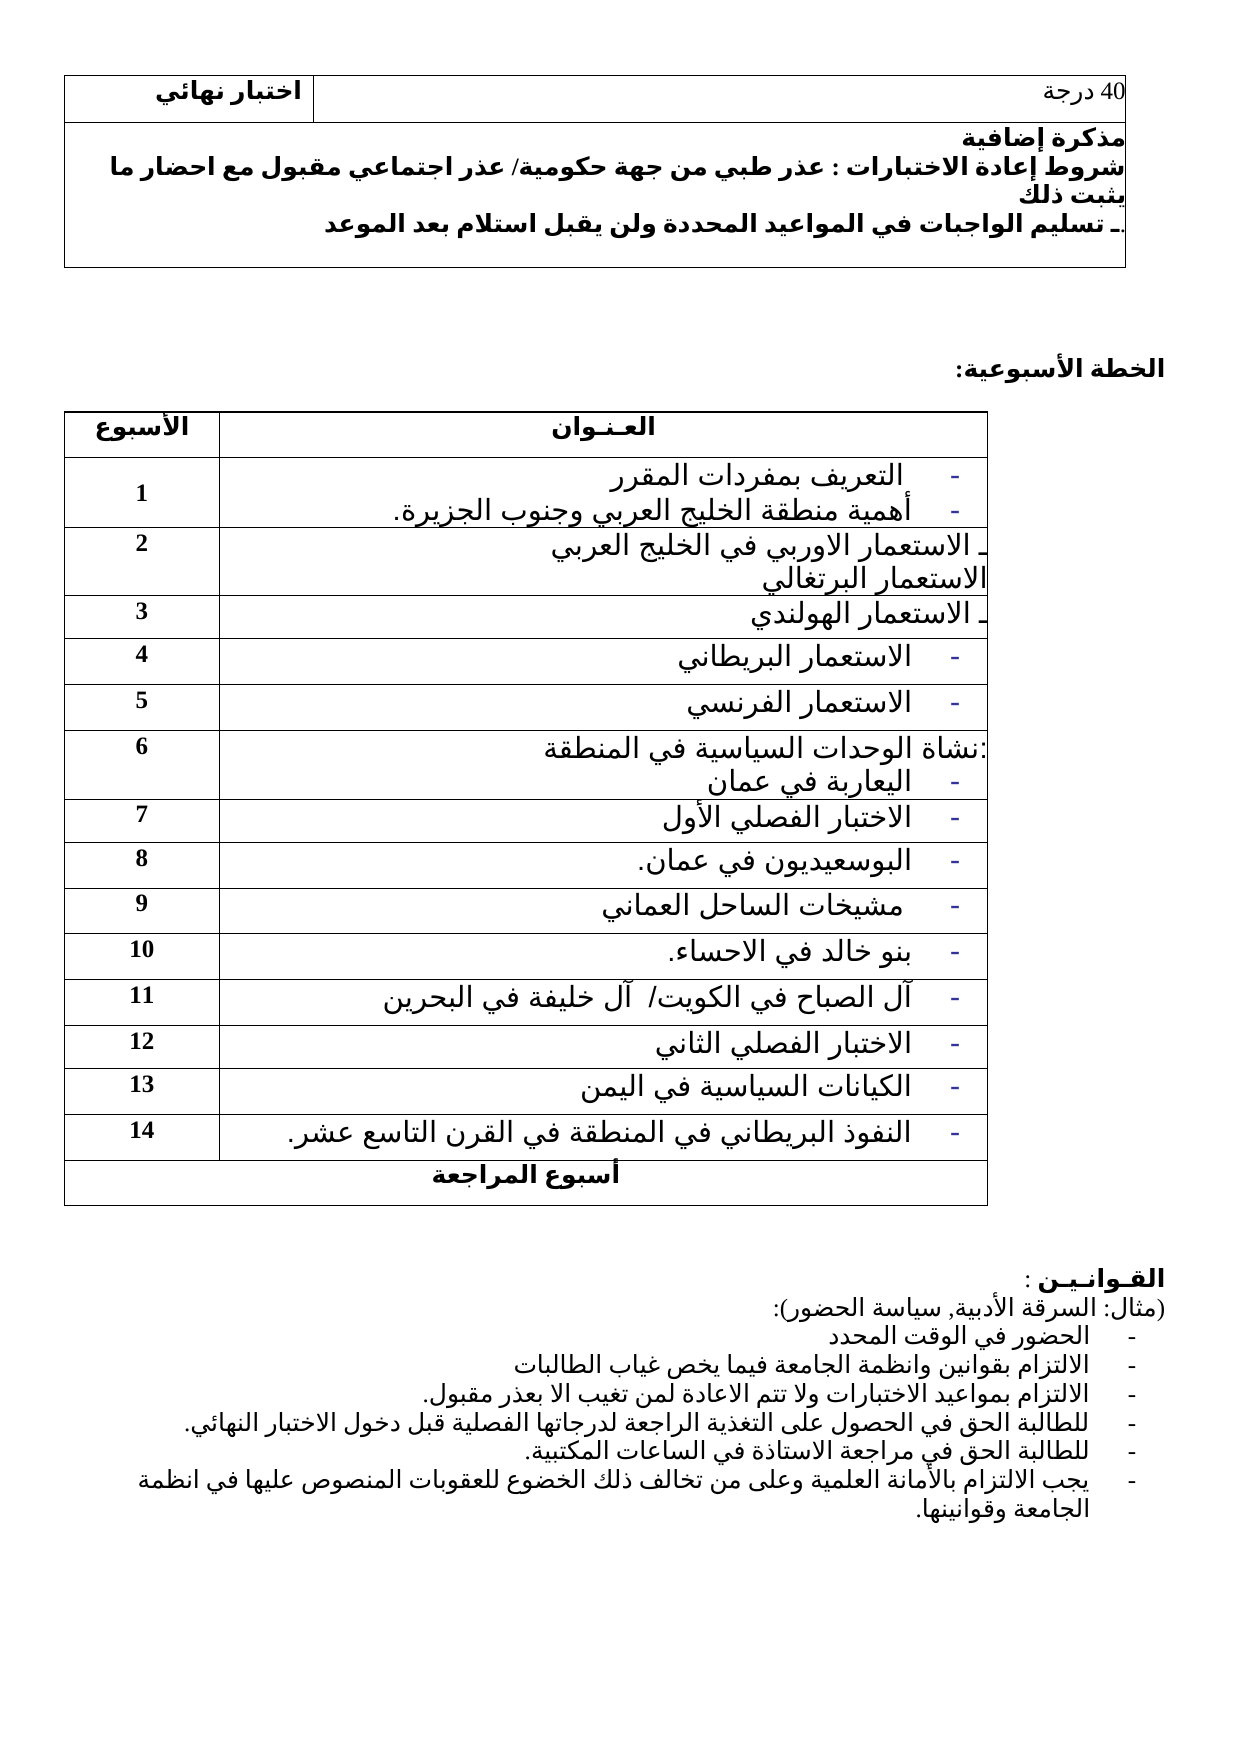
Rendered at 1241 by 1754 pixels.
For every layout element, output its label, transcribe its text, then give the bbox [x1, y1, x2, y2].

table_cell نشاة الوحدات السياسية في المنطقة: اليعاربة في عمان [220, 731, 987, 798]
table_cell ـ الاستعمار الاوربي في الخليج العربي الاستعمار البرتغالي [220, 528, 987, 595]
text القـوانـيـن : [75, 1264, 1165, 1293]
table_cell مشيخات الساحل العماني [220, 889, 987, 933]
table_cell الاختبار الفصلي الثاني [220, 1026, 987, 1068]
text الخطة الأسبوعية: [75, 354, 1165, 383]
table_cell 4 [65, 639, 219, 684]
table_cell أسبوع المراجعة [65, 1161, 987, 1205]
table_cell 12 [65, 1026, 219, 1068]
table_cell النفوذ البريطاني في المنطقة في القرن التاسع عشر. [220, 1115, 987, 1159]
table_cell ـ الاستعمار الهولندي [220, 596, 987, 638]
table_cell آل الصباح في الكويت/ آل خليفة في البحرين [220, 980, 987, 1025]
table_cell 7 [65, 800, 219, 842]
table_cell البوسعيديون في عمان. [220, 843, 987, 887]
table_cell 1 [65, 458, 219, 527]
text (مثال: السرقة الأدبية, سياسة الحضور): [75, 1293, 1165, 1321]
table_cell 11 [65, 980, 219, 1025]
table_cell 13 [65, 1069, 219, 1114]
list الالتزام بقوانين وانظمة الجامعة فيما يخص غياب الطالبات [75, 1350, 1128, 1379]
table_cell الكيانات السياسية في اليمن [220, 1069, 987, 1114]
list يجب الالتزام بالأمانة العلمية وعلى من تخالف ذلك الخضوع للعقوبات المنصوص عليها في انظمة الجامعة وقوانينها. [75, 1465, 1128, 1523]
table_cell التعريف بمفردات المقرر أهمية منطقة الخليج العربي وجنوب الجزيرة. [220, 458, 987, 527]
list للطالبة الحق في الحصول على التغذية الراجعة لدرجاتها الفصلية قبل دخول الاختبار النهائي. [75, 1408, 1128, 1436]
table_cell بنو خالد في الاحساء. [220, 934, 987, 979]
table_cell 40 درجة [314, 76, 1125, 122]
table_header الأسبوع [65, 413, 219, 457]
list الحضور في الوقت المحدد [75, 1321, 1128, 1350]
list الالتزام بمواعيد الاختبارات ولا تتم الاعادة لمن تغيب الا بعذر مقبول. [75, 1379, 1128, 1408]
table_cell 14 [65, 1115, 219, 1159]
table_cell 10 [65, 934, 219, 979]
table_cell اختبار نهائي [65, 76, 313, 122]
table_cell 8 [65, 843, 219, 887]
table_cell الاختبار الفصلي الأول [220, 800, 987, 842]
table_cell مذكرة إضافية شروط إعادة الاختبارات : عذر طبي من جهة حكومية/ عذر اجتماعي مقبول مع احضار ما يثبت ذلك ـ تسليم الواجبات في المواعيد المحددة ولن يقبل استلام بعد الموعد. [65, 123, 1125, 267]
table_cell 2 [65, 528, 219, 595]
table_cell 3 [65, 596, 219, 638]
list للطالبة الحق في مراجعة الاستاذة في الساعات المكتبية. [75, 1436, 1128, 1465]
table_cell الاستعمار الفرنسي [220, 685, 987, 730]
table_cell 6 [65, 731, 219, 798]
table_cell الاستعمار البريطاني [220, 639, 987, 684]
table_header العـنـوان [220, 413, 987, 457]
table_cell 9 [65, 889, 219, 933]
table_cell 5 [65, 685, 219, 730]
